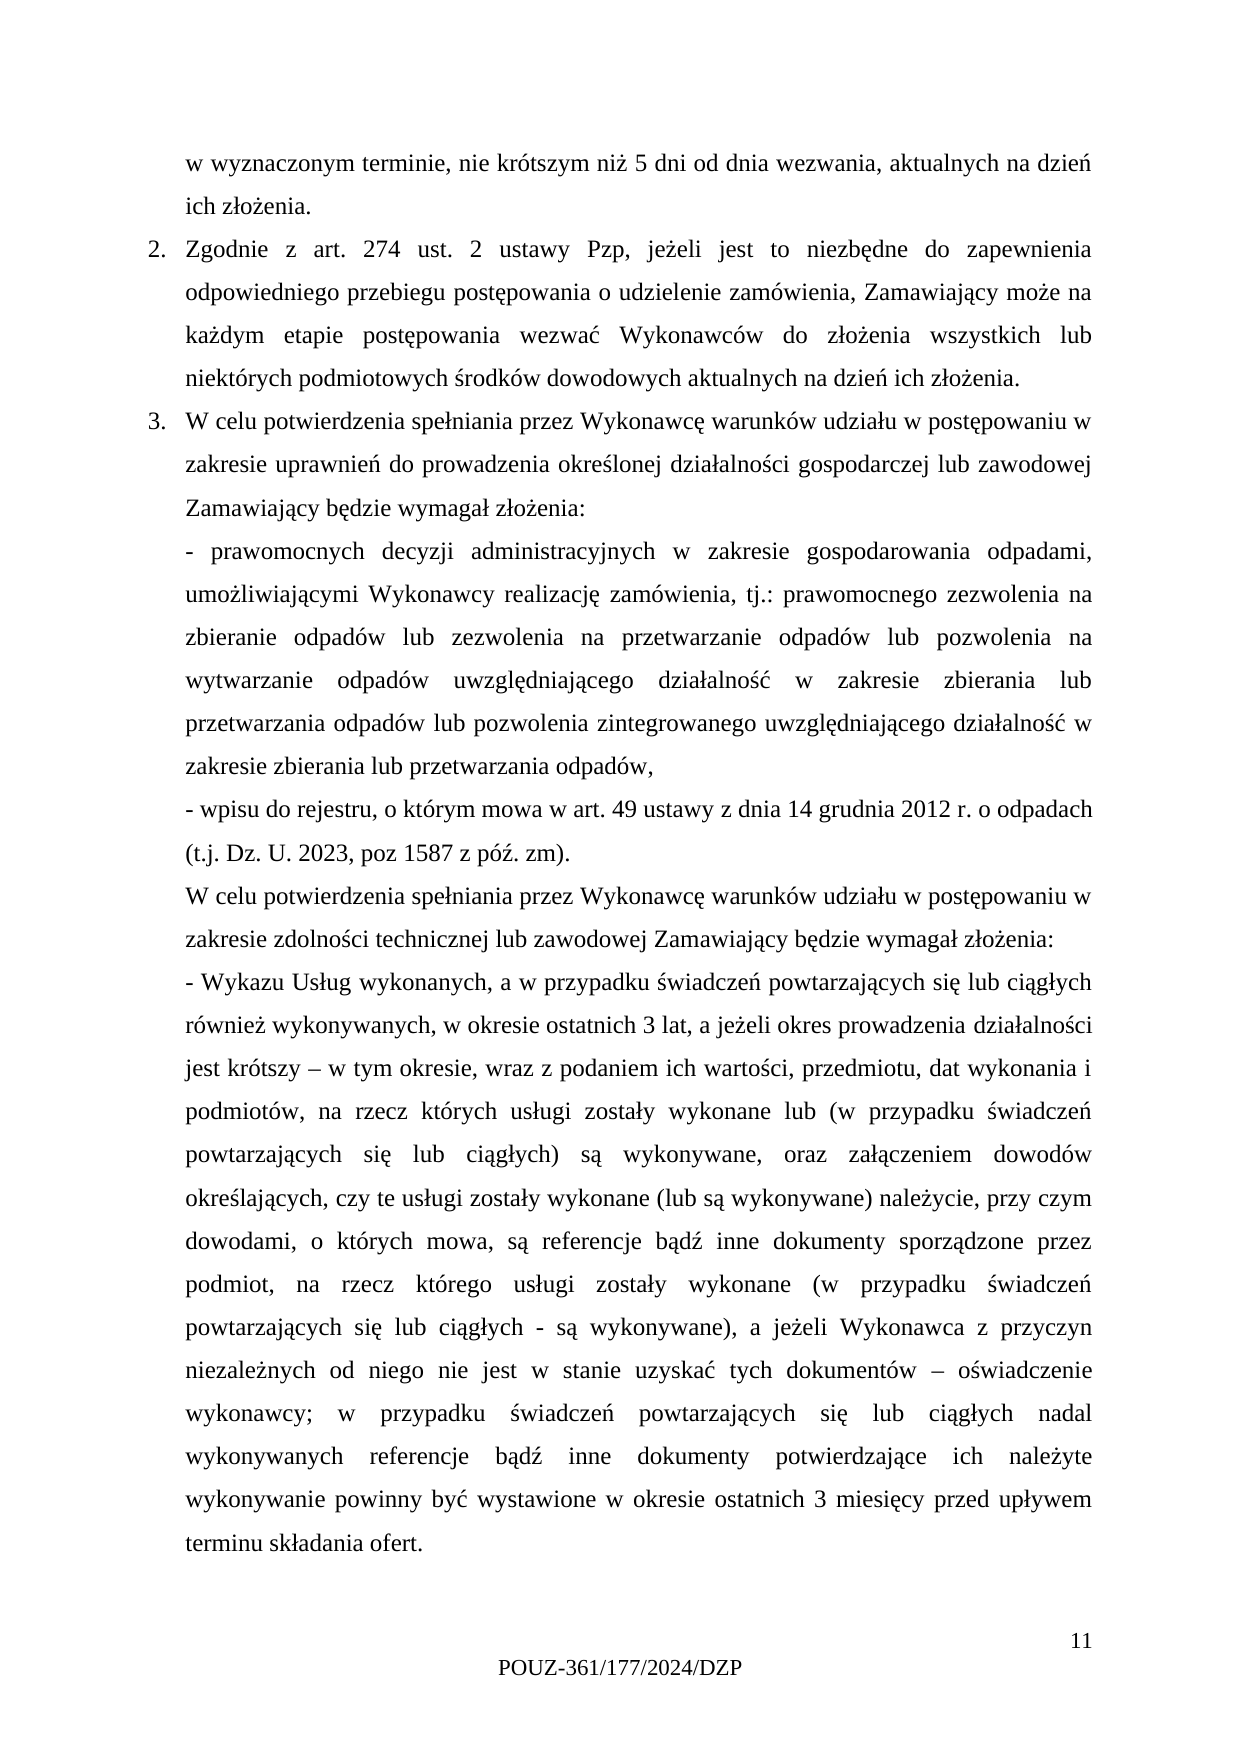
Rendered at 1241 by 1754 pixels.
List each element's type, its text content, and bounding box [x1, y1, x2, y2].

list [148, 148, 1093, 219]
list W celu potwierdzenia spełniania przez Wykonawcę warunków udziału w postępowaniu w zakresie zdolności technicznej lub zawodowej Zamawiający będzie wymagał złożenia: [185, 881, 1093, 953]
list - Wykazu Usług wykonanych, a w przypadku świadczeń powtarzających się lub ciągłych również wykonywanych, w okresie ostatnich 3 lat, a jeżeli okres prowadzenia działalności jest krótszy – w tym okresie, wraz z podaniem ich wartości, przedmiotu, dat wykonania i podmiotów, na rzecz których usługi zostały wykonane lub (w przypadku świadczeń powtarzających się lub ciągłych) są wykonywane, oraz załączeniem dowodów określających, czy te usługi zostały wykonane (lub są wykonywane) należycie, przy czym dowodami, o których mowa, są referencje bądź inne dokumenty sporządzone przez podmiot, na rzecz którego usługi zostały wykonane (w przypadku świadczeń powtarzających się lub ciągłych - są wykonywane), a jeżeli Wykonawca z przyczyn niezależnych od niego nie jest w stanie uzyskać tych dokumentów – oświadczenie wykonawcy; w przypadku świadczeń powtarzających się lub ciągłych nadal wykonywanych referencje bądź inne dokumenty potwierdzające ich należyte wykonywanie powinny być wystawione w okresie ostatnich 3 miesięcy przed upływem terminu składania ofert. [185, 967, 1093, 1556]
list - wpisu do rejestru, o którym mowa w art. 49 ustawy z dnia 14 grudnia 2012 r. o odpadach (t.j. Dz. U. 2023, poz 1587 z póź. zm). [185, 794, 1093, 866]
list - prawomocnych decyzji administracyjnych w zakresie gospodarowania odpadami, umożliwiającymi Wykonawcy realizację zamówienia, tj.: prawomocnego zezwolenia na zbieranie odpadów lub zezwolenia na przetwarzanie odpadów lub pozwolenia na wytwarzanie odpadów uwzględniającego działalność w zakresie zbierania lub przetwarzania odpadów lub pozwolenia zintegrowanego uwzględniającego działalność w zakresie zbierania lub przetwarzania odpadów, [185, 536, 1093, 780]
list W celu potwierdzenia spełniania przez Wykonawcę warunków udziału w postępowaniu w zakresie uprawnień do prowadzenia określonej działalności gospodarczej lub zawodowej Zamawiający będzie wymagał złożenia: [148, 406, 1093, 521]
list Zgodnie z art. 274 ust. 2 ustawy Pzp, jeżeli jest to niezbędne do zapewnienia odpowiedniego przebiegu postępowania o udzielenie zamówienia, Zamawiający może na każdym etapie postępowania wezwać Wykonawców do złożenia wszystkich lub niektórych podmiotowych środków dowodowych aktualnych na dzień ich złożenia. [148, 234, 1093, 392]
